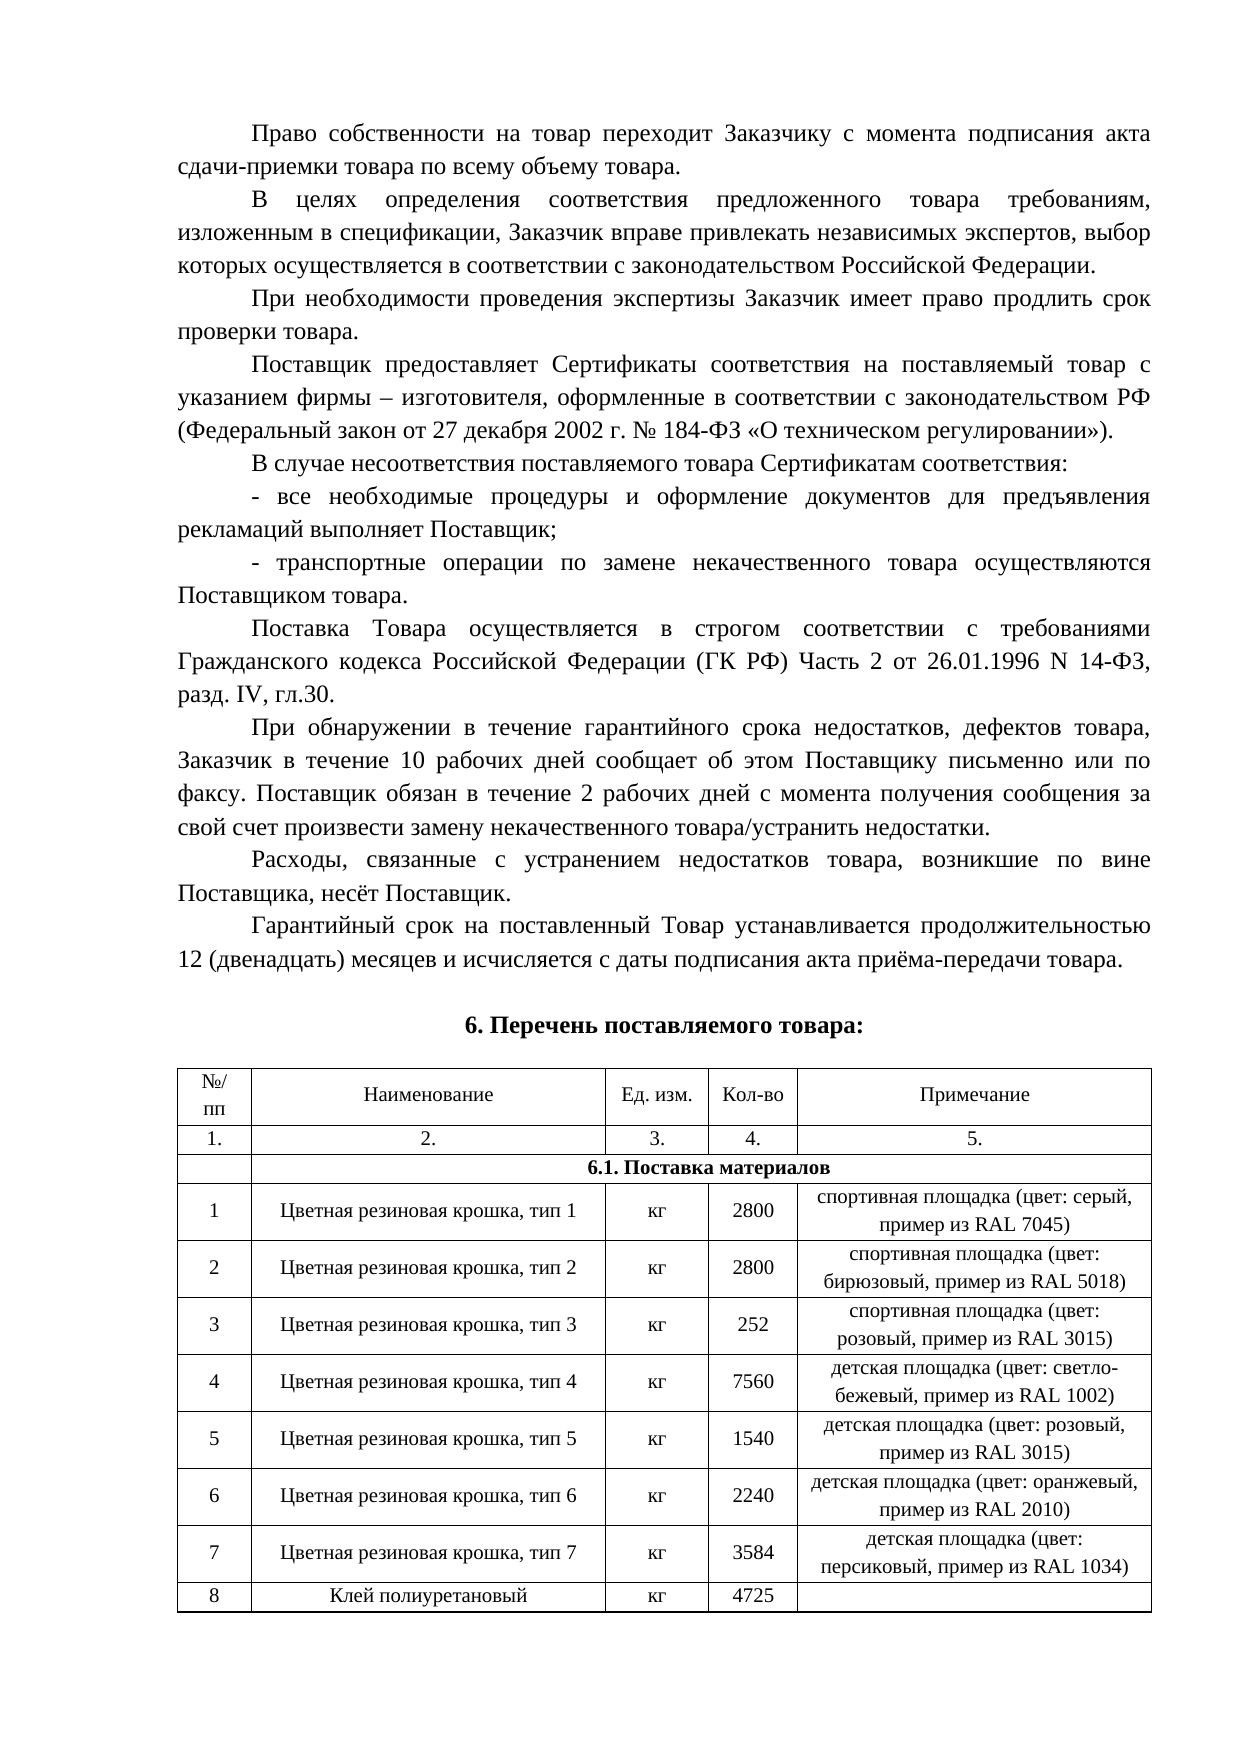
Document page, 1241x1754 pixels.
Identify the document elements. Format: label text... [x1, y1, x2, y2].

table_cell 2240 [709, 1469, 797, 1525]
table_cell 8 [178, 1583, 251, 1611]
table_cell детская площадка (цвет: светло-бежевый, пример из RAL 1002) [798, 1355, 1151, 1411]
table_cell 6 [178, 1469, 251, 1525]
text - транспортные операции по замене некачественного товара осуществляются Поставщиком товара. [177, 547, 1152, 609]
table_cell 3584 [709, 1526, 797, 1582]
table_cell 2800 [709, 1184, 797, 1240]
table_cell 1. [178, 1126, 251, 1154]
table_cell [798, 1583, 1151, 1611]
text Гарантийный срок на поставленный Товар устанавливается продолжительностью 12 (двенадцать) месяцев и исчисляется с даты подписания акта приёма-передачи товара. [177, 911, 1152, 972]
table_cell 2800 [709, 1241, 797, 1297]
table_cell кг [606, 1355, 708, 1411]
text 6. Перечень поставляемого товара: [177, 1010, 1152, 1038]
table_cell 7560 [709, 1355, 797, 1411]
table_cell 1 [178, 1184, 251, 1240]
table_cell кг [606, 1241, 708, 1297]
table_cell Цветная резиновая крошка, тип 3 [252, 1298, 605, 1354]
table_cell кг [606, 1469, 708, 1525]
table_cell 7 [178, 1526, 251, 1582]
table_header Примечание [798, 1069, 1151, 1124]
table_cell 4725 [709, 1583, 797, 1611]
table_cell детская площадка (цвет: персиковый, пример из RAL 1034) [798, 1526, 1151, 1582]
table_cell 1540 [709, 1412, 797, 1468]
text При необходимости проведения экспертизы Заказчик имеет право продлить срок проверки товара. [177, 283, 1152, 345]
table_cell Цветная резиновая крошка, тип 4 [252, 1355, 605, 1411]
table_cell 3 [178, 1298, 251, 1354]
table_cell Цветная резиновая крошка, тип 2 [252, 1241, 605, 1297]
table_cell 5. [798, 1126, 1151, 1154]
text В целях определения соответствия предложенного товара требованиям, изложенным в спецификации, Заказчик вправе привлекать независимых экспертов, выбор которых осуществляется в соответствии с законодательством Российской Федерации. [177, 184, 1152, 279]
table_cell кг [606, 1412, 708, 1468]
text При обнаружении в течение гарантийного срока недостатков, дефектов товара, Заказчик в течение 10 рабочих дней сообщает об этом Поставщику письменно или по факсу. Поставщик обязан в течение 2 рабочих дней с момента получения сообщения за свой счет произвести замену некачественного товара/устранить недостатки. [177, 712, 1152, 840]
table_header Кол-во [709, 1069, 797, 1124]
table_cell 2. [252, 1126, 605, 1154]
table_cell кг [606, 1298, 708, 1354]
text Поставщик предоставляет Сертификаты соответствия на поставляемый товар с указанием фирмы – изготовителя, оформленные в соответствии с законодательством РФ (Федеральный закон от 27 декабря 2002 г. № 184-ФЗ «О техническом регулировании»). [177, 349, 1152, 444]
table_cell 5 [178, 1412, 251, 1468]
table_cell 6.1. Поставка материалов [252, 1155, 1151, 1183]
table_cell Цветная резиновая крошка, тип 6 [252, 1469, 605, 1525]
table_cell 4. [709, 1126, 797, 1154]
table_cell кг [606, 1583, 708, 1611]
text - все необходимые процедуры и оформление документов для предъявления рекламаций выполняет Поставщик; [177, 481, 1152, 543]
table_header Ед. изм. [606, 1069, 708, 1124]
table_cell Цветная резиновая крошка, тип 5 [252, 1412, 605, 1468]
table_cell кг [606, 1526, 708, 1582]
text Поставка Товара осуществляется в строгом соответствии с требованиями Гражданского кодекса Российской Федерации (ГК РФ) Часть 2 от 26.01.1996 N 14-ФЗ, разд. IV, гл.30. [177, 613, 1152, 708]
table_cell Цветная резиновая крошка, тип 1 [252, 1184, 605, 1240]
table_cell спортивная площадка (цвет: серый, пример из RAL 7045) [798, 1184, 1151, 1240]
table_cell [178, 1155, 251, 1183]
table_cell 252 [709, 1298, 797, 1354]
table_header Наименование [252, 1069, 605, 1124]
text В случае несоответствия поставляемого товара Сертификатам соответствия: [177, 448, 1152, 477]
table_cell кг [606, 1184, 708, 1240]
table_header №/ пп [178, 1069, 251, 1124]
table_cell спортивная площадка (цвет: бирюзовый, пример из RAL 5018) [798, 1241, 1151, 1297]
table_cell 3. [606, 1126, 708, 1154]
table_cell Цветная резиновая крошка, тип 7 [252, 1526, 605, 1582]
table_cell Клей полиуретановый [252, 1583, 605, 1611]
table_cell детская площадка (цвет: розовый, пример из RAL 3015) [798, 1412, 1151, 1468]
text Право собственности на товар переходит Заказчику с момента подписания акта сдачи-приемки товара по всему объему товара. [177, 118, 1152, 180]
table_cell 4 [178, 1355, 251, 1411]
text Расходы, связанные с устранением недостатков товара, возникшие по вине Поставщика, несёт Поставщик. [177, 844, 1152, 906]
table_cell детская площадка (цвет: оранжевый, пример из RAL 2010) [798, 1469, 1151, 1525]
table_cell 2 [178, 1241, 251, 1297]
table_cell спортивная площадка (цвет: розовый, пример из RAL 3015) [798, 1298, 1151, 1354]
